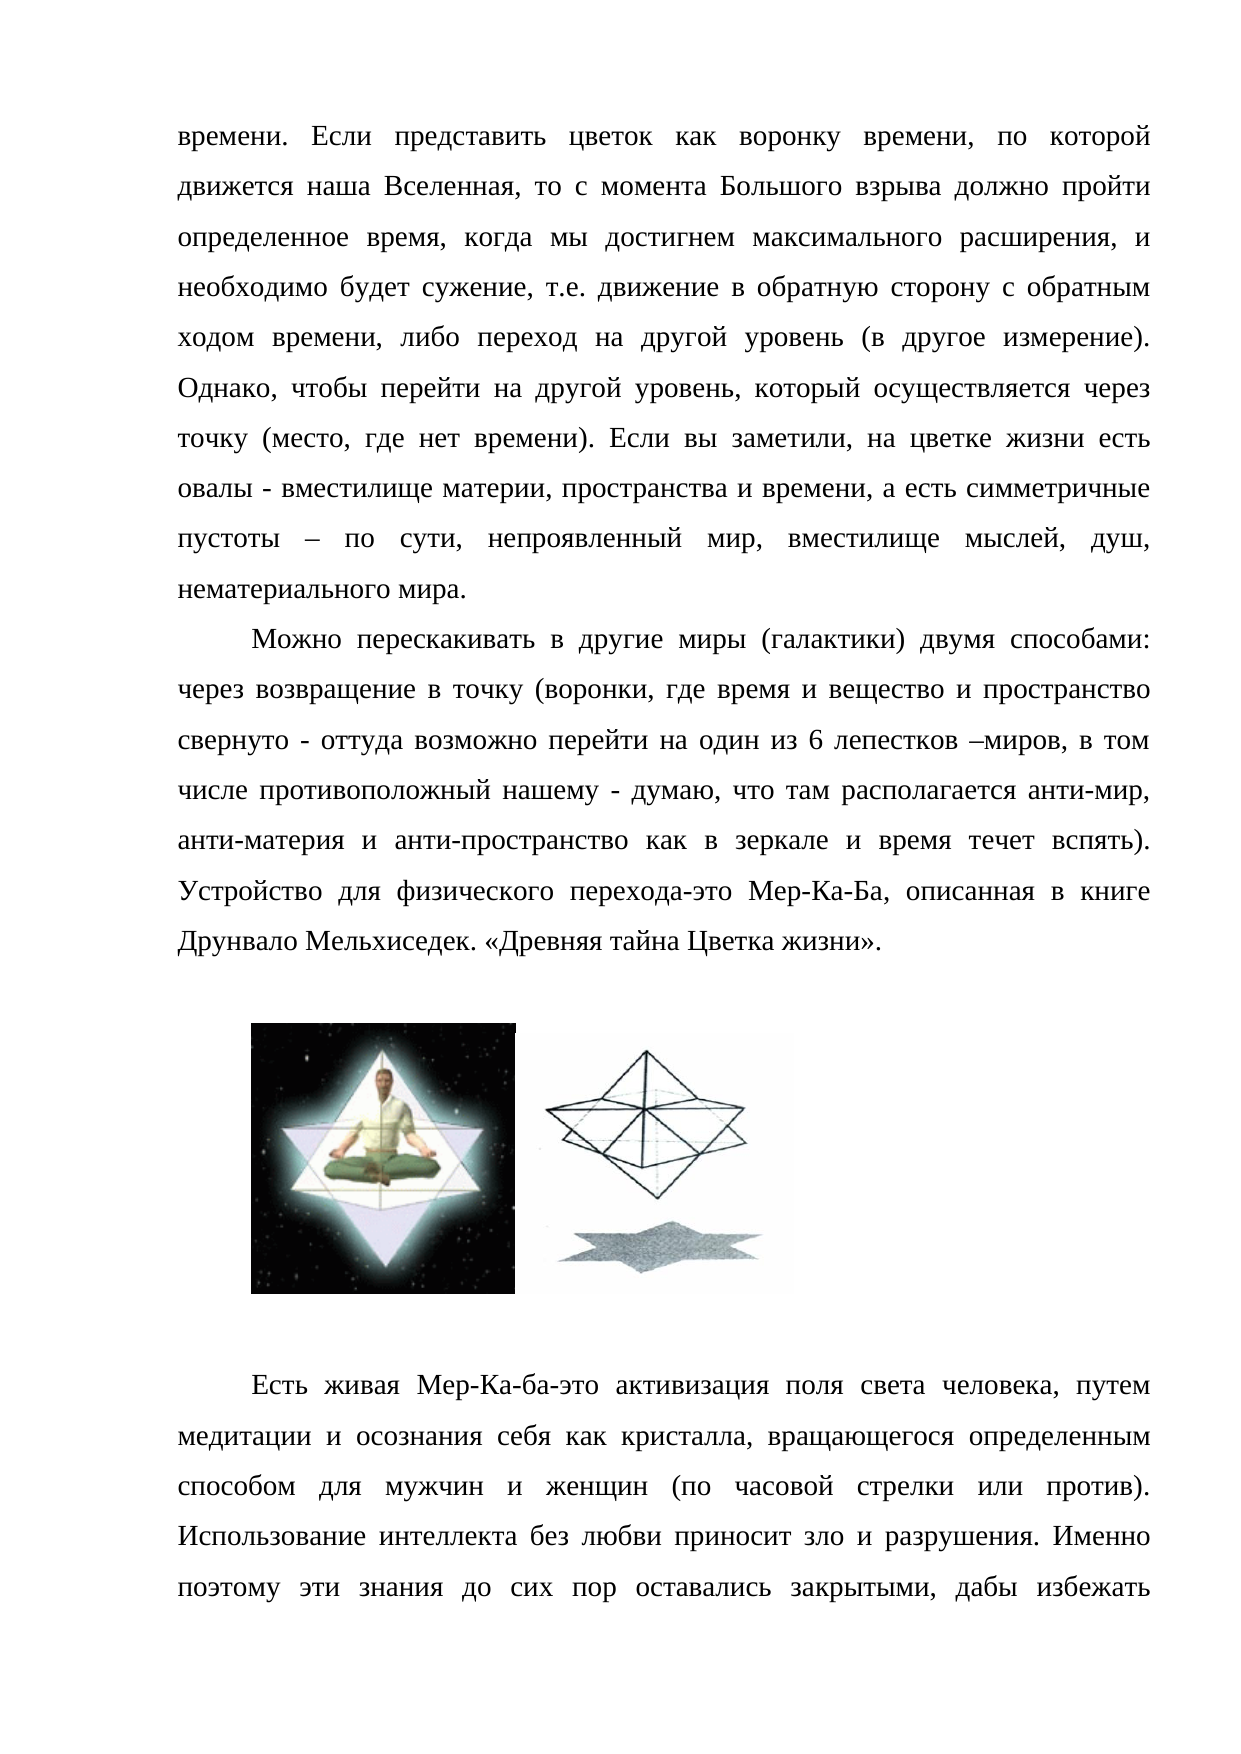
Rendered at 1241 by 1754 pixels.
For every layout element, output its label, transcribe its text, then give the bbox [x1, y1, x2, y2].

text Можно перескакивать в другие миры (галактики) двумя способами: через возвращение в точку (воронки, где время и вещество и пространство свернуто - оттуда возможно перейти на один из 6 лепестков –миров, в том числе противоположный нашему - думаю, что там располагается анти-мир, анти-материя и анти-пространство как в зеркале и время течет вспять). Устройство для физического перехода-это Мер-Ка-Ба, описанная в книге Друнвало Мельхиседек. «Древняя тайна Цветка жизни». [177, 621, 1152, 957]
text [177, 1367, 1152, 1602]
picture [251, 1023, 794, 1294]
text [177, 118, 1152, 604]
